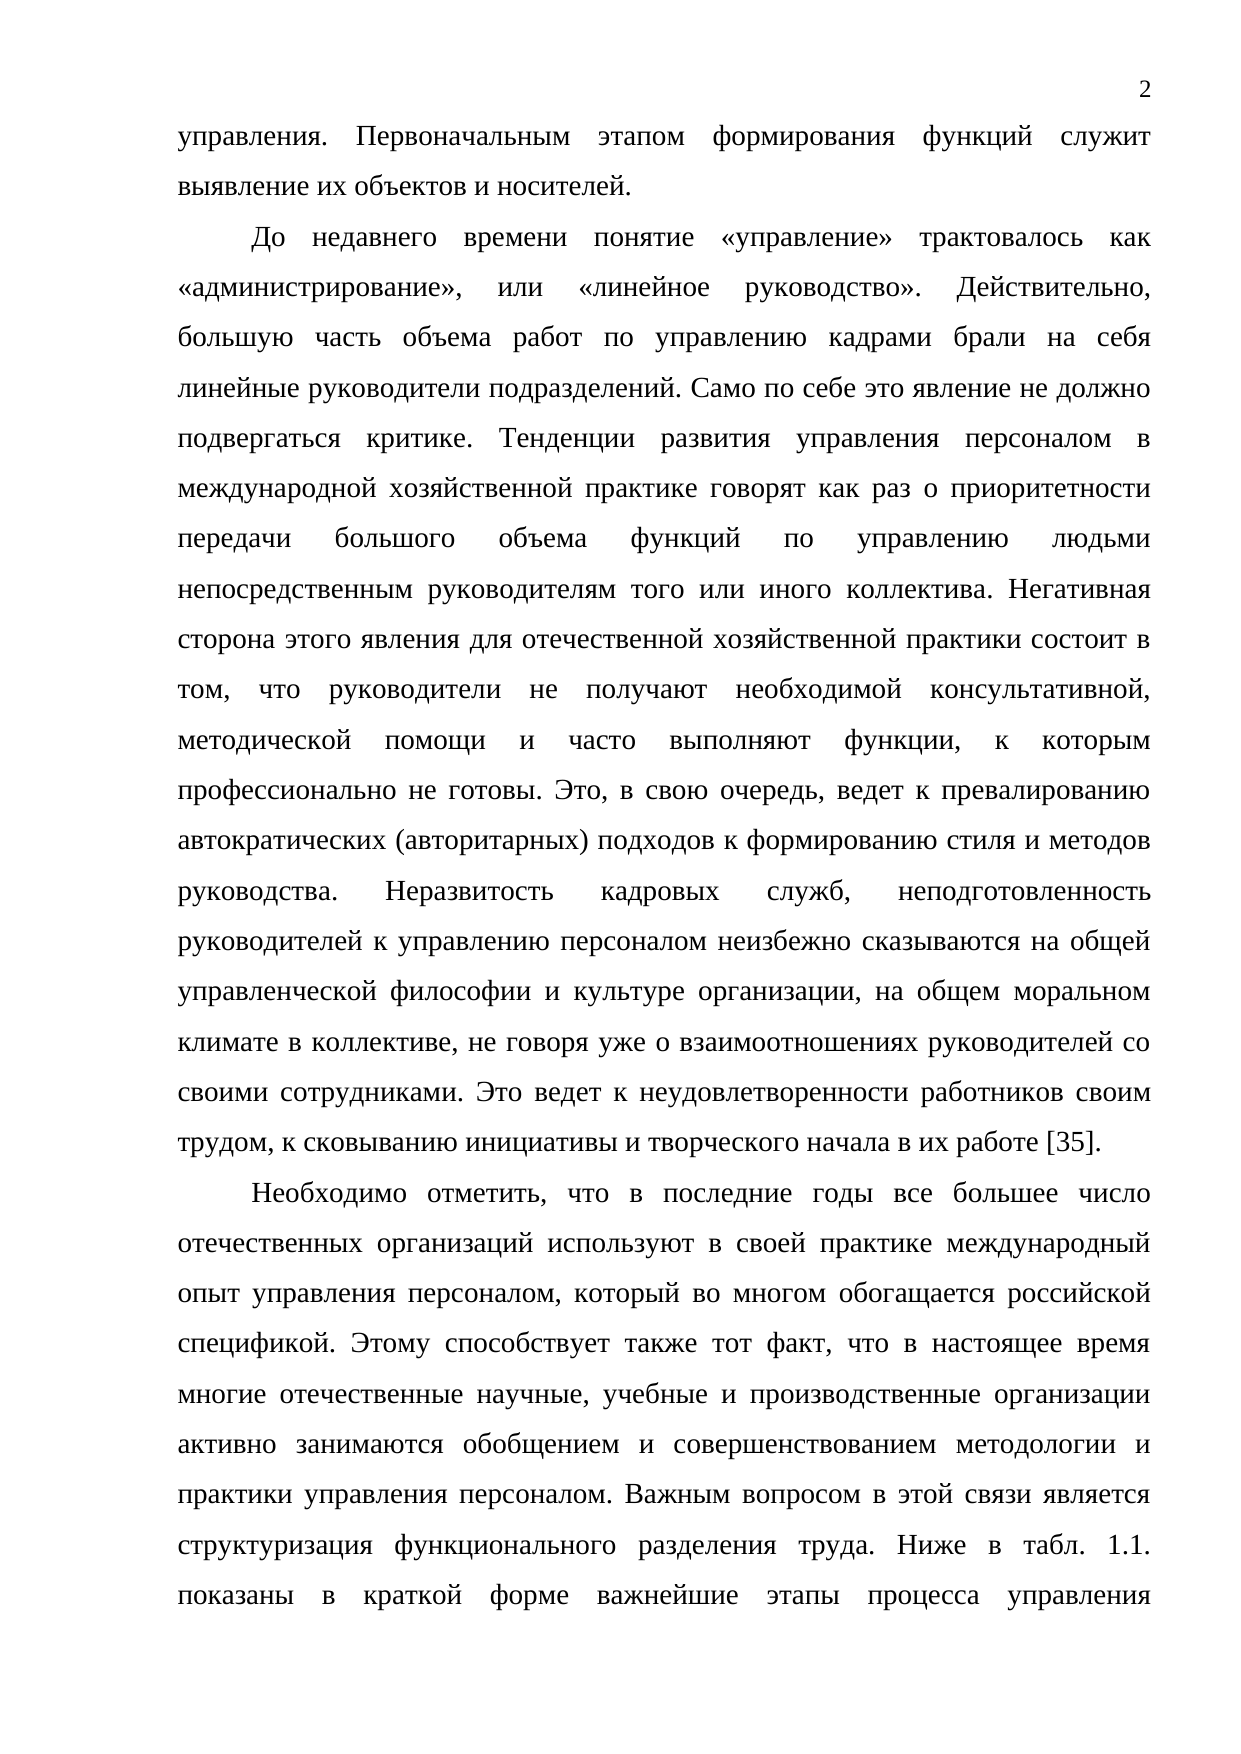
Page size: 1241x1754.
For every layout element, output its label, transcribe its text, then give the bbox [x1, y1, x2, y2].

text До недавнего времени понятие «управление» трактовалось как «администрирование», или «линейное руководство». Действительно, большую часть объема работ по управлению кадрами брали на себя линейные руководители подразделений. Само по себе это явление не должно подвергаться критике. Тенденции развития управления персоналом в международной хозяйственной практике говорят как раз о приоритетности передачи большого объема функций по управлению людьми непосредственным руководителям того или иного коллектива. Негативная сторона этого явления для отечественной хозяйственной практики состоит в том, что руководители не получают необходимой консультативной, методической помощи и часто выполняют функции, к которым профессионально не готовы. Это, в свою очередь, ведет к превалированию автократических (авторитарных) подходов к формированию стиля и методов руководства. Неразвитость кадровых служб, неподготовленность руководителей к управлению персоналом неизбежно сказываются на общей управленческой философии и культуре организации, на общем моральном климате в коллективе, не говоря уже о взаимоотношениях руководителей со своими сотрудниками. Это ведет к неудовлетворенности работников своим трудом, к сковыванию инициативы и творческого начала в их работе [35]. [177, 219, 1152, 1158]
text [177, 118, 1152, 202]
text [177, 1175, 1152, 1611]
